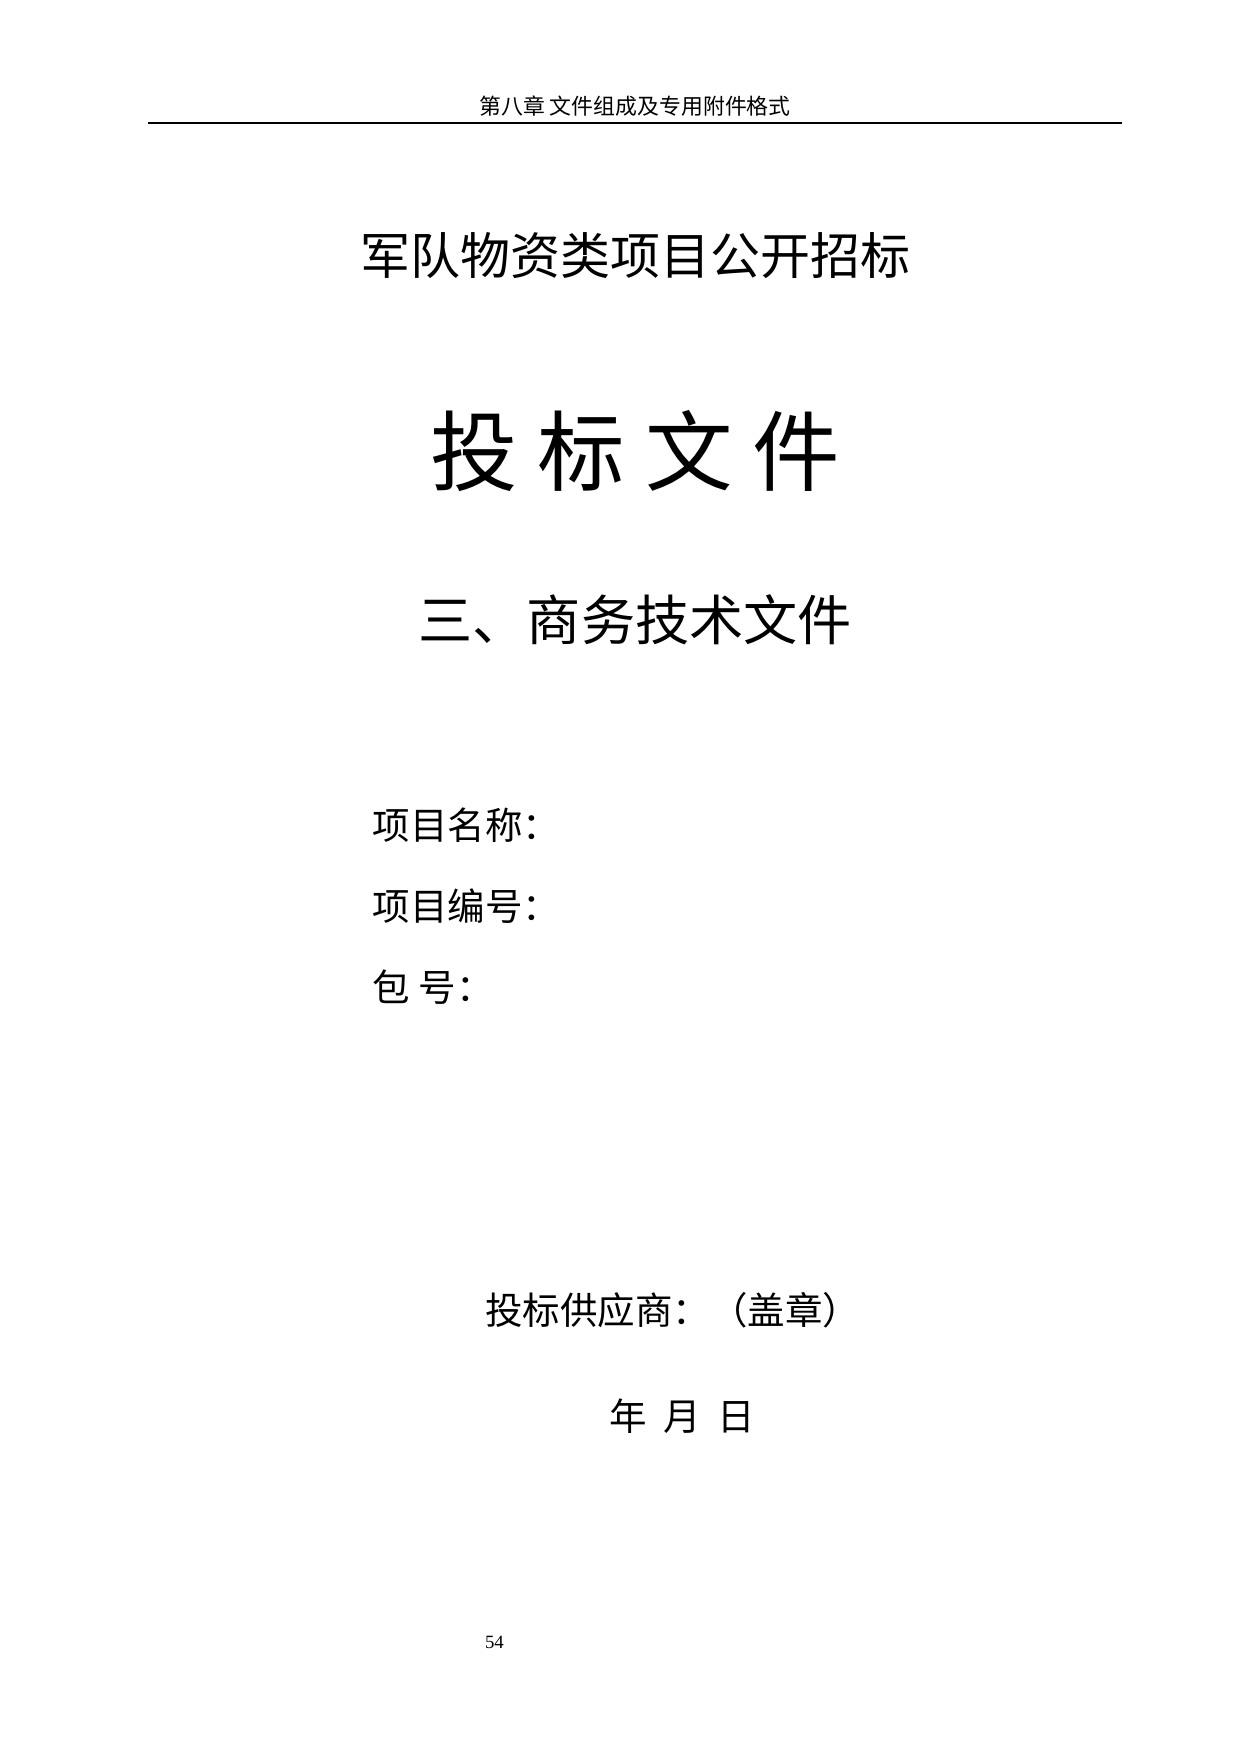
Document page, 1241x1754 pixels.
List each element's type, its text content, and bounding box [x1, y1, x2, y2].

text 项目编号： [148, 864, 1122, 945]
text 投标供应商：（盖章） [148, 1268, 1122, 1349]
text 军队物资类项目公开招标 [148, 212, 1122, 293]
subtitle 三、商务技术文件 [148, 577, 1122, 658]
text 包 号： [148, 945, 1122, 1026]
text 投 标 文 件 [148, 365, 1122, 527]
text 年 月 日 [148, 1374, 1122, 1455]
text 项目名称： [148, 783, 1122, 864]
